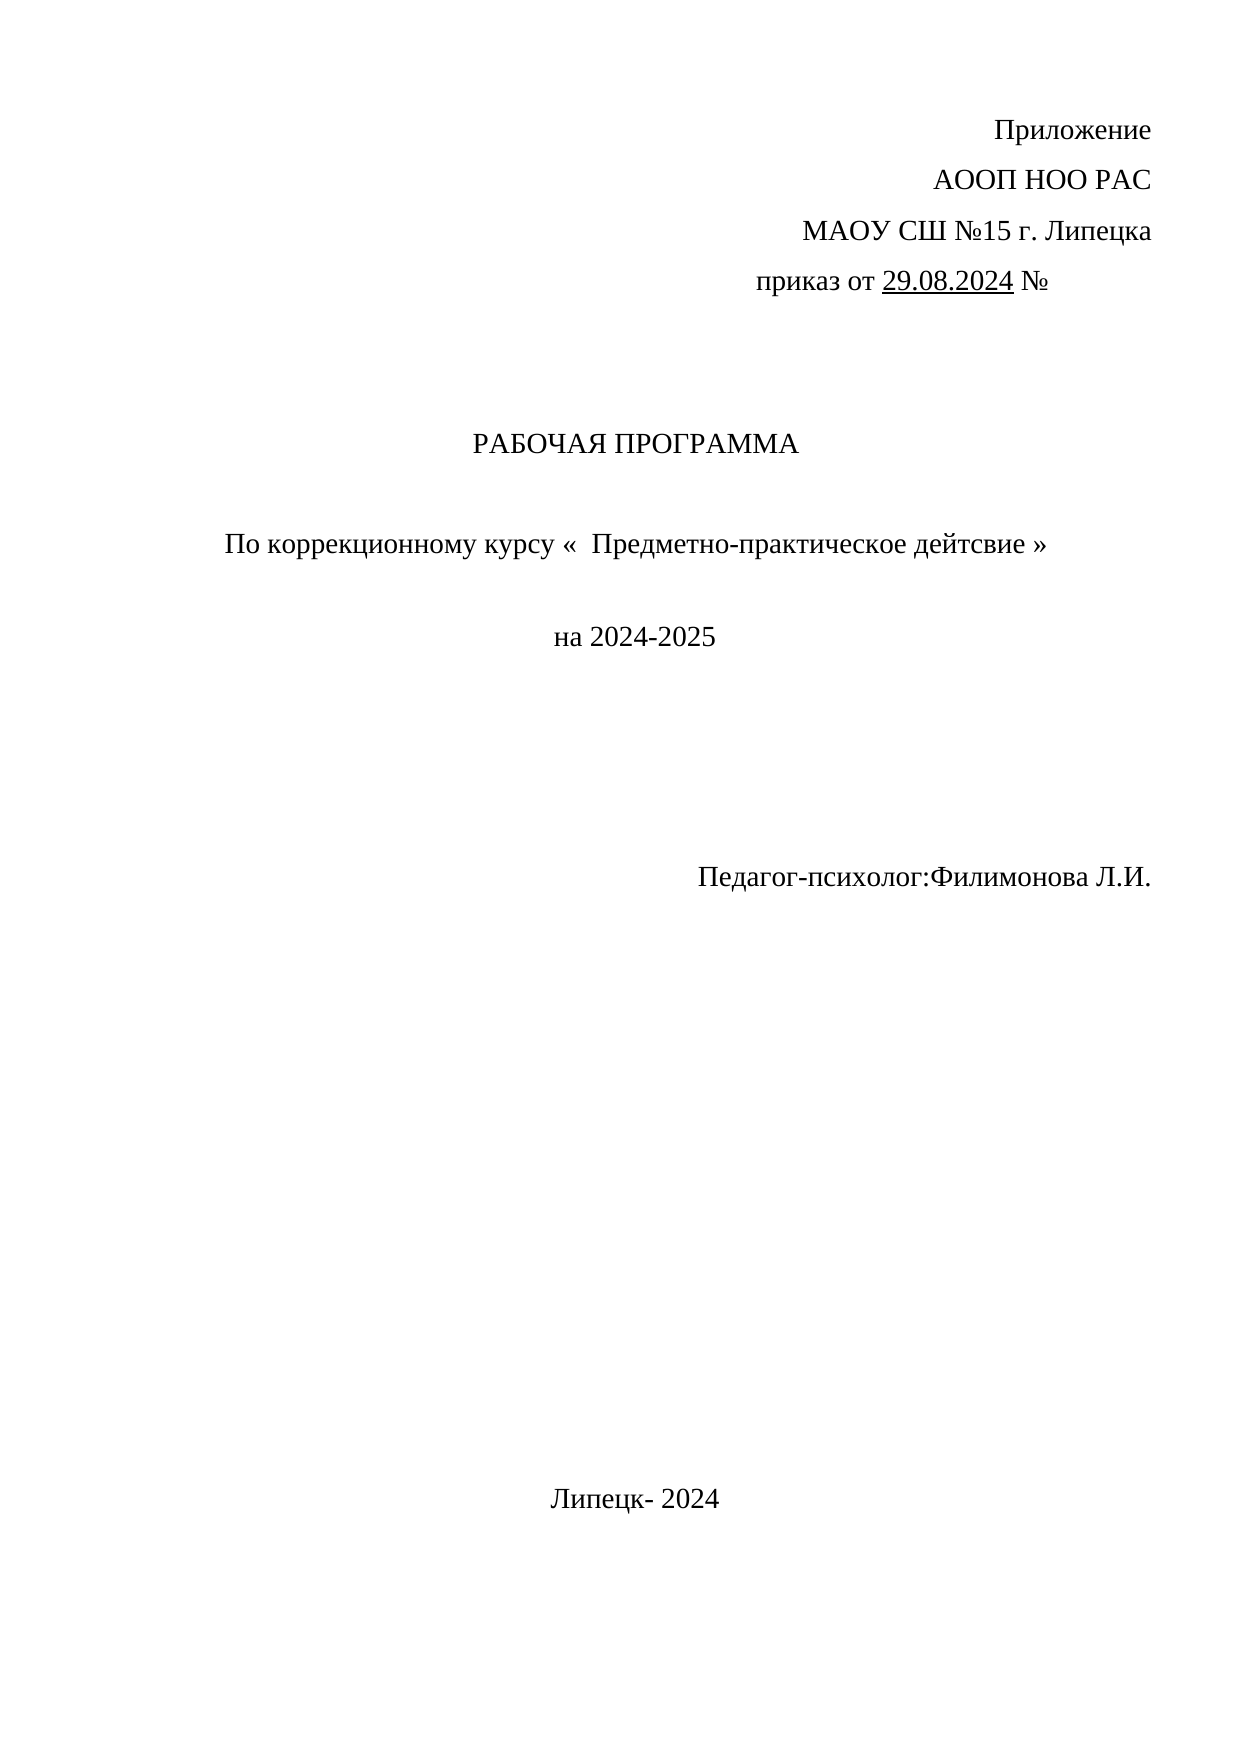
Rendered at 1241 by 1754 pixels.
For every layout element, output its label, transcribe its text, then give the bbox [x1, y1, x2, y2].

text на 2024-2025 [118, 619, 1152, 652]
text Липецк- 2024 [118, 1481, 1152, 1514]
text приказ от 29.08.2024 № [118, 263, 1154, 297]
text По коррекционному курсу « Предметно-практическое дейтсвие » [118, 527, 1154, 560]
text РАБОЧАЯ ПРОГРАММА [118, 426, 1154, 459]
text АООП НОО РАС [118, 162, 1152, 196]
text ‌Приложение [118, 112, 1152, 146]
text Педагог-психолог:Филимонова Л.И. [118, 859, 1152, 893]
text МАОУ СШ №15 г. Липецка [118, 213, 1152, 246]
